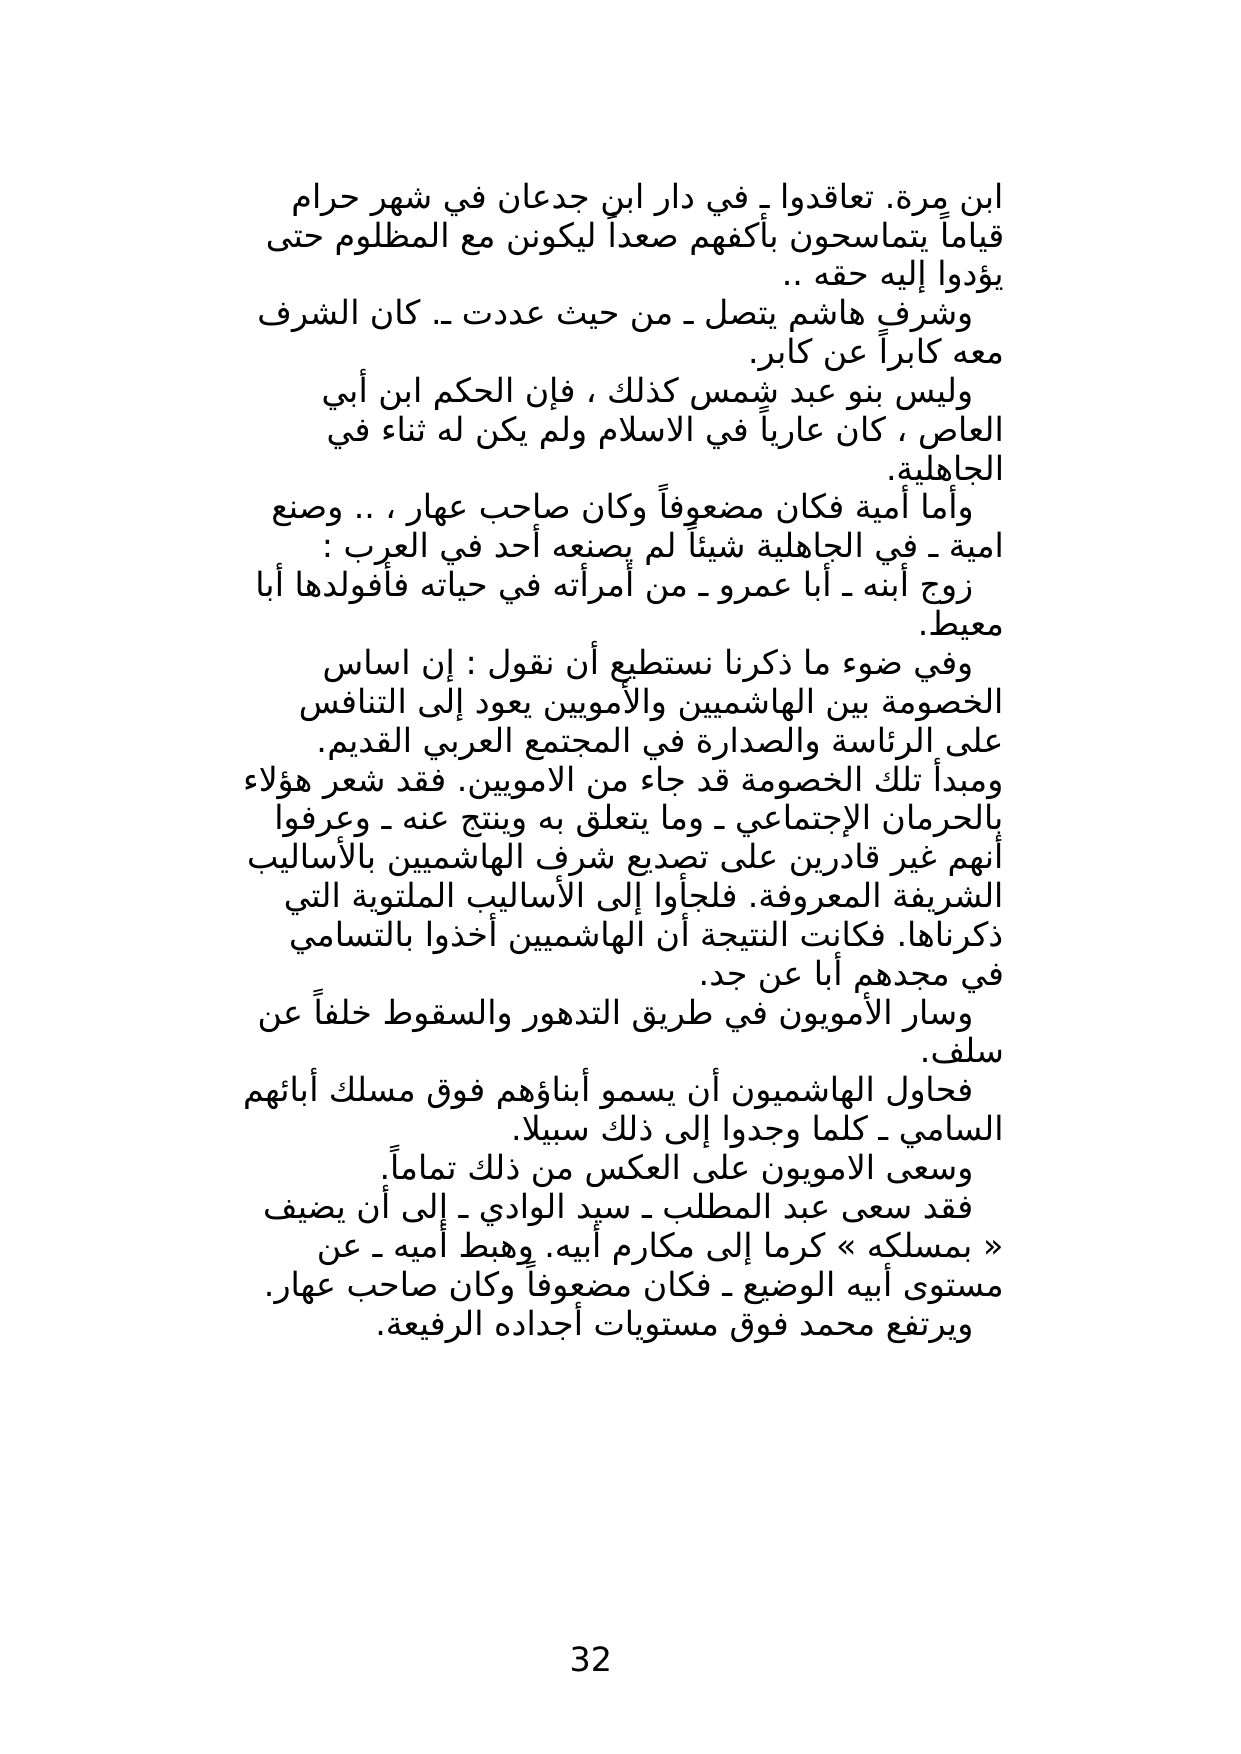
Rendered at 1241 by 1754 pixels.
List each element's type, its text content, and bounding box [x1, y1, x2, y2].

text وأما أمية فكان مضعوفاً وكان صاحب عهار ، .. وصنع امية ـ في الجاهلية شيئاً لم يصنعه أحد في العرب : [236, 488, 1004, 566]
text فقد سعى عبد المطلب ـ سيد الوادي ـ إلى أن يضيف « بمسلكه » كرما إلى مكارم أبيه. وهبط أميه ـ عن مستوى أبيه الوضيع ـ فكان مضعوفاً وكان صاحب عهار. [236, 1187, 1004, 1304]
text وسعى الامويون على العكس من ذلك تماماً. [236, 1148, 1004, 1187]
text وشرف هاشم يتصل ـ من حيث عددت ـ. كان الشرف معه كابراً عن كابر. [236, 294, 1004, 371]
text ويرتفع محمد فوق مستويات أجداده الرفيعة. [236, 1304, 1004, 1343]
text وسار الأمويون في طريق التدهور والسقوط خلفاً عن سلف. [236, 993, 1004, 1071]
text ابن مرة. تعاقدوا ـ في دار ابن جدعان في شهر حرام قياماً يتماسحون بأكفهم صعداً ليكونن مع المظلوم حتى يؤدوا إليه حقه .. [236, 177, 1004, 294]
text وفي ضوء ما ذكرنا نستطيع أن نقول : إن اساس الخصومة بين الهاشميين والأمويين يعود إلى التنافس على الرئاسة والصدارة في المجتمع العربي القديم. ومبدأ تلك الخصومة قد جاء من الامويين. فقد شعر هؤلاء بالحرمان الإجتماعي ـ وما يتعلق به وينتج عنه ـ وعرفوا أنهم غير قادرين على تصديع شرف الهاشميين بالأساليب الشريفة المعروفة. فلجأوا إلى الأساليب الملتوية التي ذكرناها. فكانت النتيجة أن الهاشميين أخذوا بالتسامي في مجدهم أبا عن جد. [236, 643, 1004, 993]
text فحاول الهاشميون أن يسمو أبناؤهم فوق مسلك أبائهم السامي ـ كلما وجدوا إلى ذلك سبيلا. [236, 1071, 1004, 1148]
text وليس بنو عبد شمس كذلك ، فإن الحكم ابن أبي العاص ، كان عارياً في الاسلام ولم يكن له ثناء في الجاهلية. [236, 371, 1004, 488]
text زوج أبنه ـ أبا عمرو ـ من أمرأته في حياته فأفولدها أبا معيط. [236, 566, 1004, 643]
